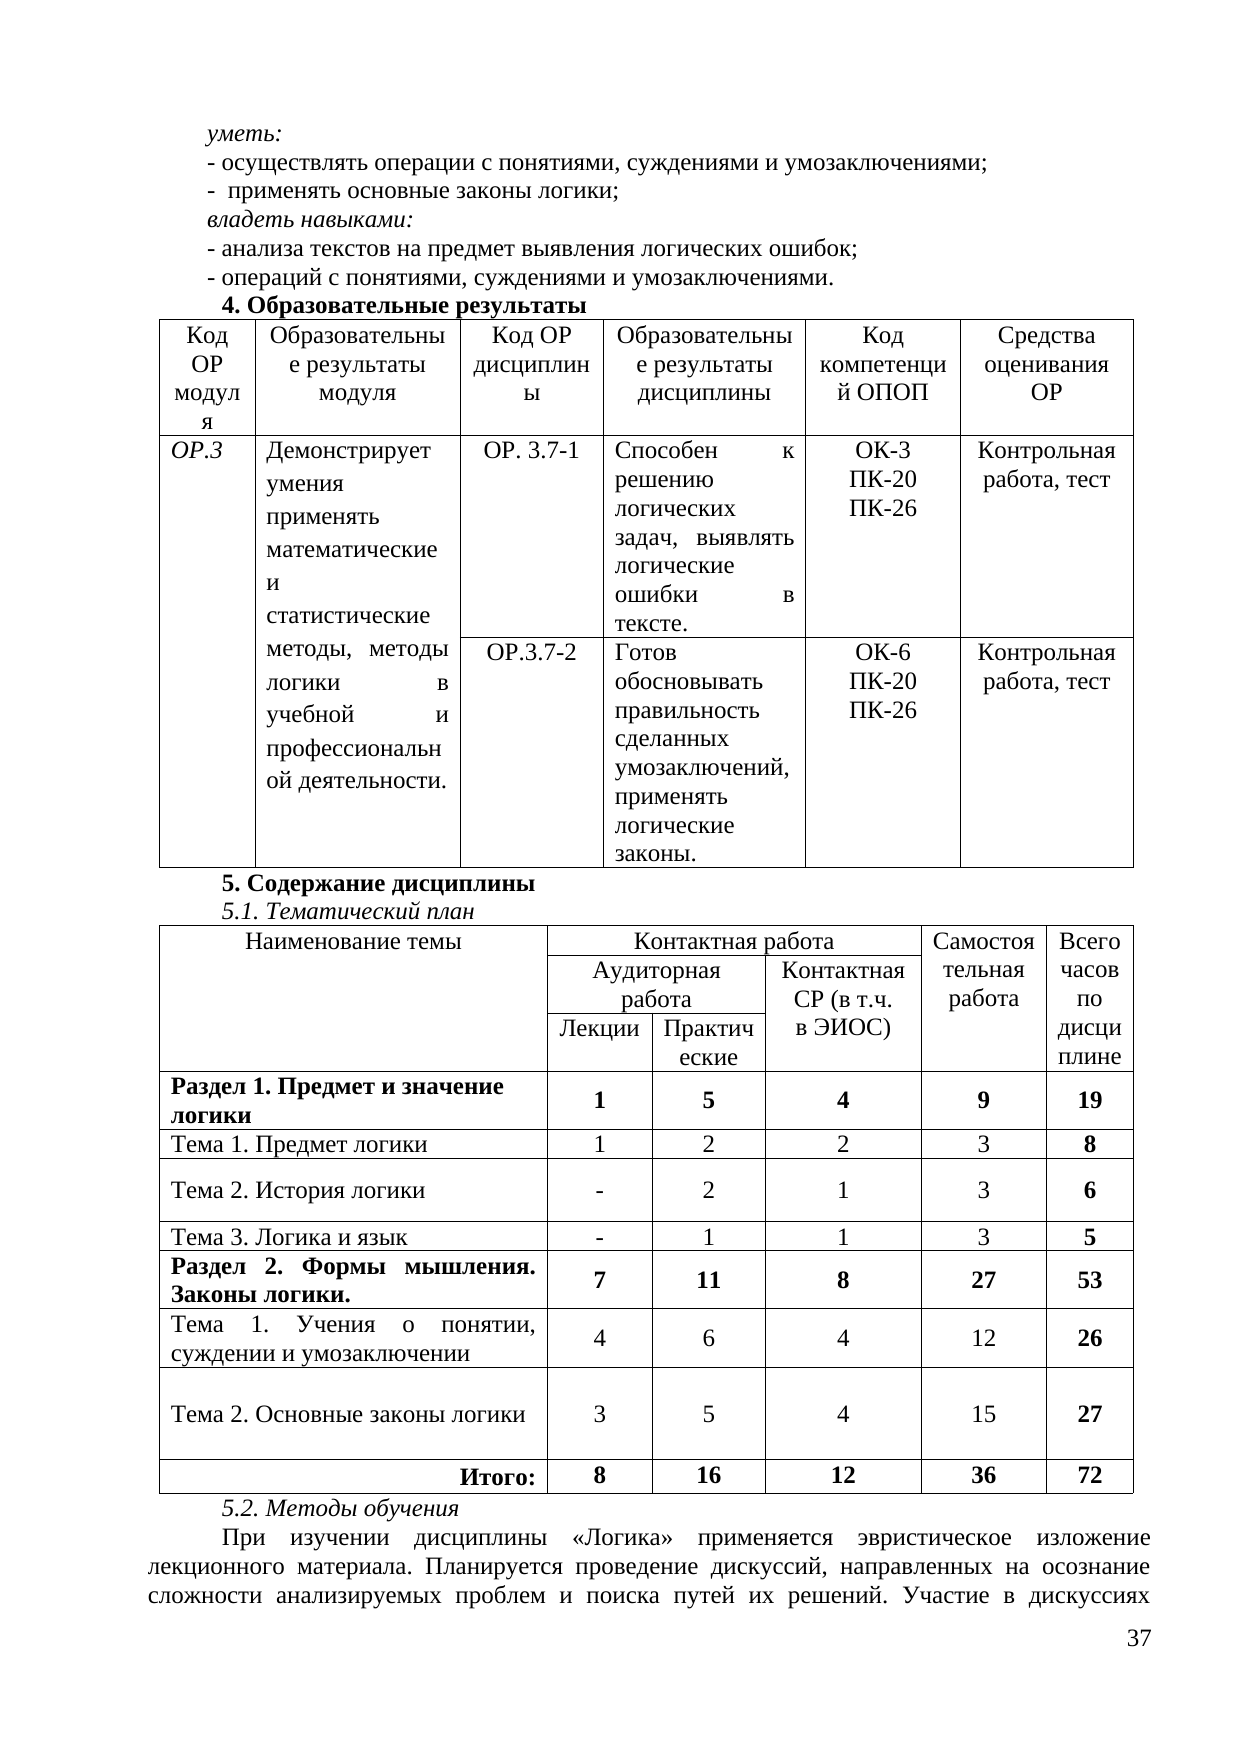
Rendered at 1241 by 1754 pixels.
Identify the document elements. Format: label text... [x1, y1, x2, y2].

text - анализа текстов на предмет выявления логических ошибок; [148, 233, 1152, 262]
text владеть навыками: [148, 204, 1152, 233]
text 5.1. Тематический план [148, 896, 1152, 925]
table_cell - [548, 1222, 652, 1250]
table_cell 6 [653, 1309, 765, 1366]
table_cell 2 [766, 1130, 921, 1158]
table_cell 19 [1047, 1072, 1133, 1128]
table_cell 1 [766, 1222, 921, 1250]
table_cell 4 [548, 1309, 652, 1366]
table_cell 1 [766, 1159, 921, 1221]
table_cell 4 [766, 1368, 921, 1459]
table_cell Контрольная работа, тест [961, 638, 1133, 867]
text 5.2. Методы обучения [148, 1493, 1152, 1522]
table_cell Готов обосновывать правильность сделанных умозаключений, применять логические законы. [604, 638, 805, 867]
text - осуществлять операции с понятиями, суждениями и умозаключениями; [148, 147, 1152, 176]
table_cell Раздел 1. Предмет и значение логики [160, 1072, 547, 1128]
table_cell Практические [653, 1014, 765, 1071]
table_cell 7 [548, 1251, 652, 1308]
table_header Наименование темы [160, 926, 547, 1071]
table_cell 12 [766, 1460, 921, 1493]
table_header Всего часов по дисциплине [1047, 926, 1133, 1071]
table_cell Контрольная работа, тест [961, 436, 1133, 637]
table_cell Тема 3. Логика и язык [160, 1222, 547, 1250]
table_cell 11 [653, 1251, 765, 1308]
table_cell 8 [1047, 1130, 1133, 1158]
table_cell - [548, 1159, 652, 1221]
text - операций с понятиями, суждениями и умозаключениями. [148, 262, 1152, 291]
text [148, 1522, 1152, 1608]
table_cell 1 [548, 1072, 652, 1128]
table_cell 3 [922, 1222, 1046, 1250]
table_cell Тема 2. История логики [160, 1159, 547, 1221]
table_cell Тема 1. Учения о понятии, суждении и умозаключении [160, 1309, 547, 1366]
table_header Код компетенций ОПОП [806, 320, 960, 435]
table_cell ОР.3.7-2 [461, 638, 603, 867]
table_cell ОК-6 ПК-20 ПК-26 [806, 638, 960, 867]
table_header Средства оценивания ОР [961, 320, 1133, 435]
table_cell 3 [548, 1368, 652, 1459]
table_cell 36 [922, 1460, 1046, 1493]
table_cell Раздел 2. Формы мышления. Законы логики. [160, 1251, 547, 1308]
table_cell 72 [1047, 1460, 1133, 1493]
table_cell ОР.3 [160, 436, 255, 867]
table_cell Тема 1. Предмет логики [160, 1130, 547, 1158]
table_cell 9 [922, 1072, 1046, 1128]
table_cell 1 [548, 1130, 652, 1158]
table_cell 27 [922, 1251, 1046, 1308]
table_cell ОК-3 ПК-20 ПК-26 [806, 436, 960, 637]
table_cell 8 [766, 1251, 921, 1308]
table_header Контактная работа [548, 926, 921, 954]
table_cell 5 [1047, 1222, 1133, 1250]
table_cell 26 [1047, 1309, 1133, 1366]
text - применять основные законы логики; [148, 176, 1152, 204]
table_cell Способен к решению логических задач, выявлять логические ошибки в тексте. [604, 436, 805, 637]
table_cell Итого: [160, 1460, 547, 1493]
table_cell Контактная СР (в т.ч. в ЭИОС) [766, 956, 921, 1071]
table_cell 16 [653, 1460, 765, 1493]
table_cell 4 [766, 1072, 921, 1128]
table_cell 4 [766, 1309, 921, 1366]
table_cell Аудиторная работа [548, 956, 765, 1012]
table_cell Тема 2. Основные законы логики [160, 1368, 547, 1459]
table_cell 1 [653, 1222, 765, 1250]
table_header Образовательные результаты дисциплины [604, 320, 805, 435]
table_cell 3 [922, 1159, 1046, 1221]
table_cell 3 [922, 1130, 1046, 1158]
table_cell 5 [653, 1368, 765, 1459]
table_header Самостоятельная работа [922, 926, 1046, 1071]
table_header Код ОР дисциплины [461, 320, 603, 435]
table_cell 2 [653, 1130, 765, 1158]
text 5. Содержание дисциплины [148, 868, 1152, 896]
table_cell Демонстрирует умения применять математические и статистические методы, методы логики в учебной и профессиональной деятельности. [256, 436, 460, 867]
text 4. Образовательные результаты [148, 291, 1152, 319]
table_header Образовательные результаты модуля [256, 320, 460, 435]
table_cell 27 [1047, 1368, 1133, 1459]
table_cell 5 [653, 1072, 765, 1128]
table_cell 2 [653, 1159, 765, 1221]
table_cell ОР. 3.7-1 [461, 436, 603, 637]
table_cell Лекции [548, 1014, 652, 1071]
table_cell 8 [548, 1460, 652, 1493]
table_cell 53 [1047, 1251, 1133, 1308]
table_cell 6 [1047, 1159, 1133, 1221]
table_cell 12 [922, 1309, 1046, 1366]
text уметь: [148, 118, 1152, 147]
table_cell 15 [922, 1368, 1046, 1459]
table_header Код ОР модуля [160, 320, 255, 435]
